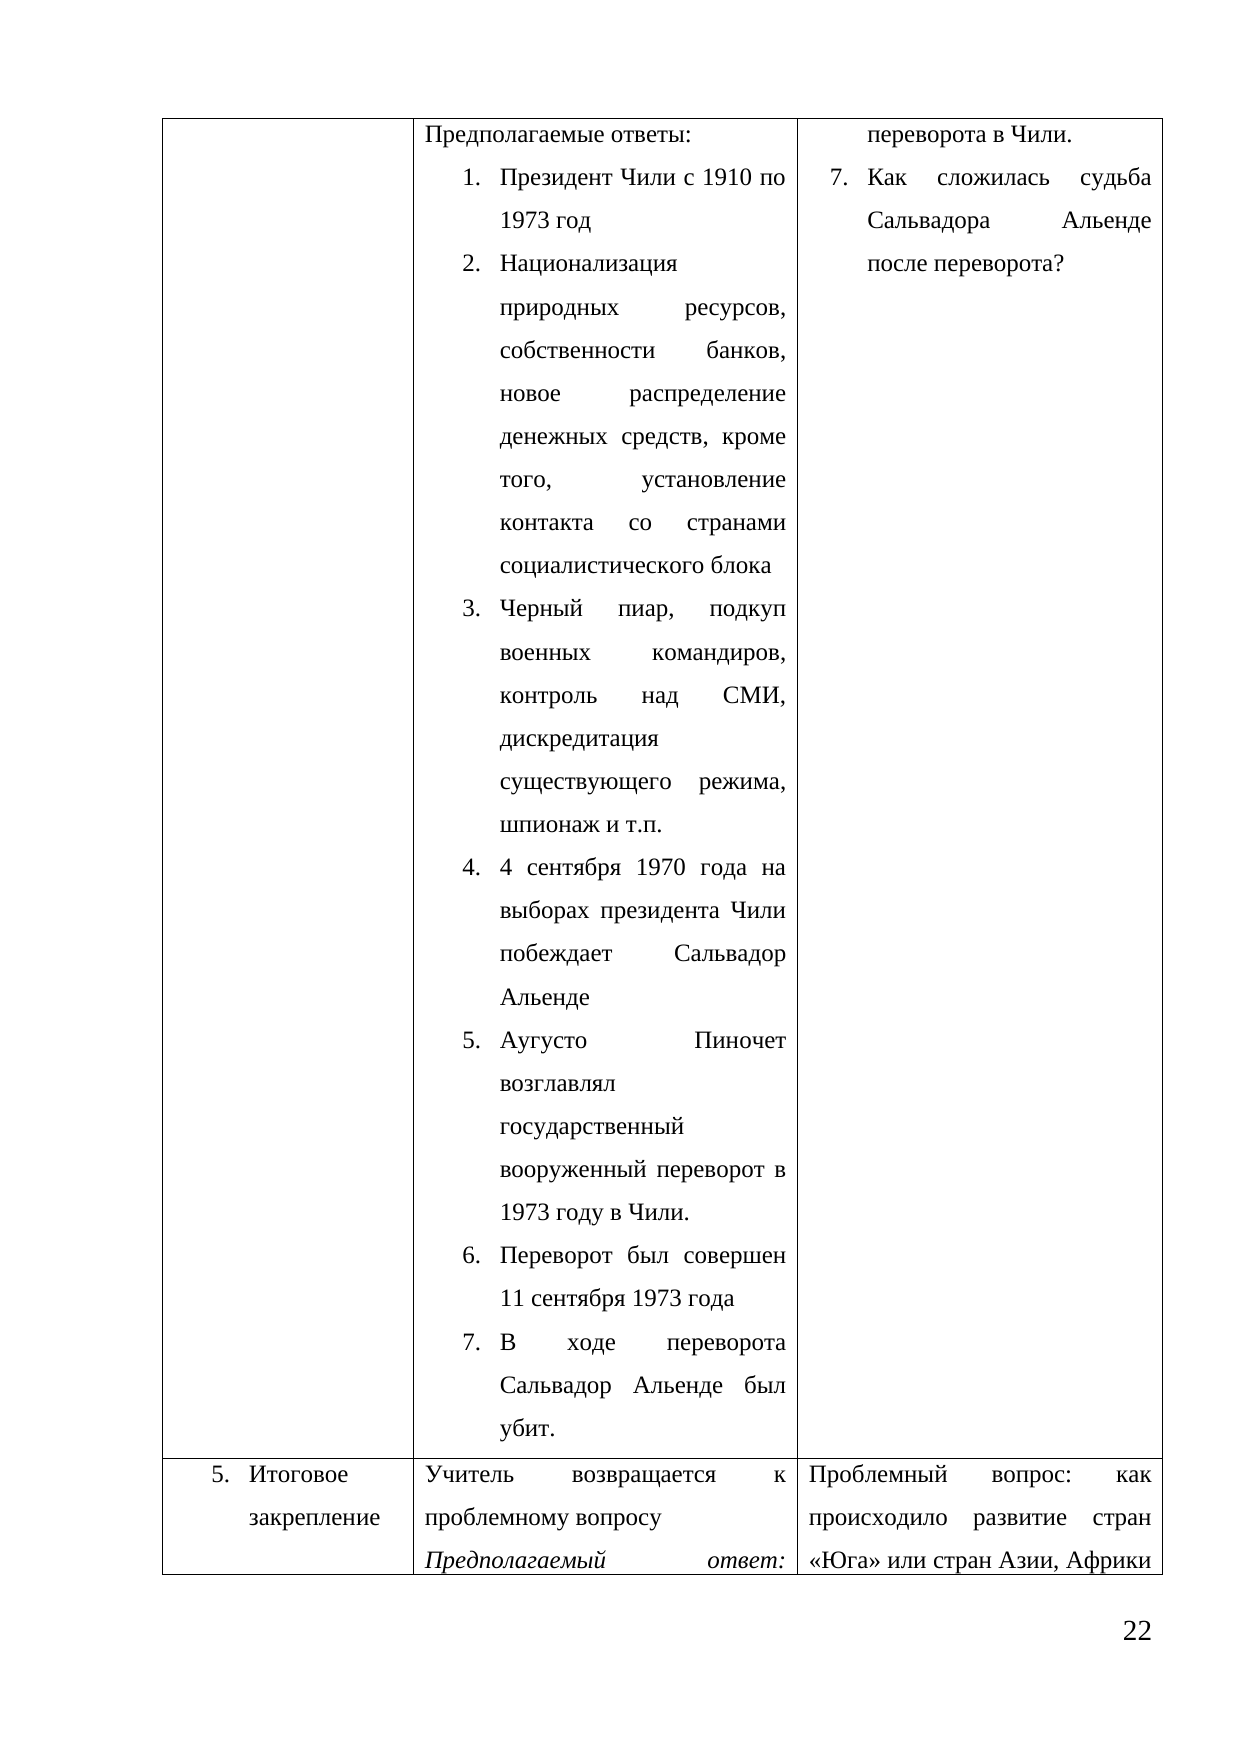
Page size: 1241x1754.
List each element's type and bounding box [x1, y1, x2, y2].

table_cell [414, 119, 797, 1458]
table_cell [798, 119, 1162, 1458]
table_cell [798, 1459, 1162, 1574]
table_cell [414, 1459, 797, 1574]
table_cell [163, 119, 413, 1458]
table_cell [163, 1459, 413, 1574]
